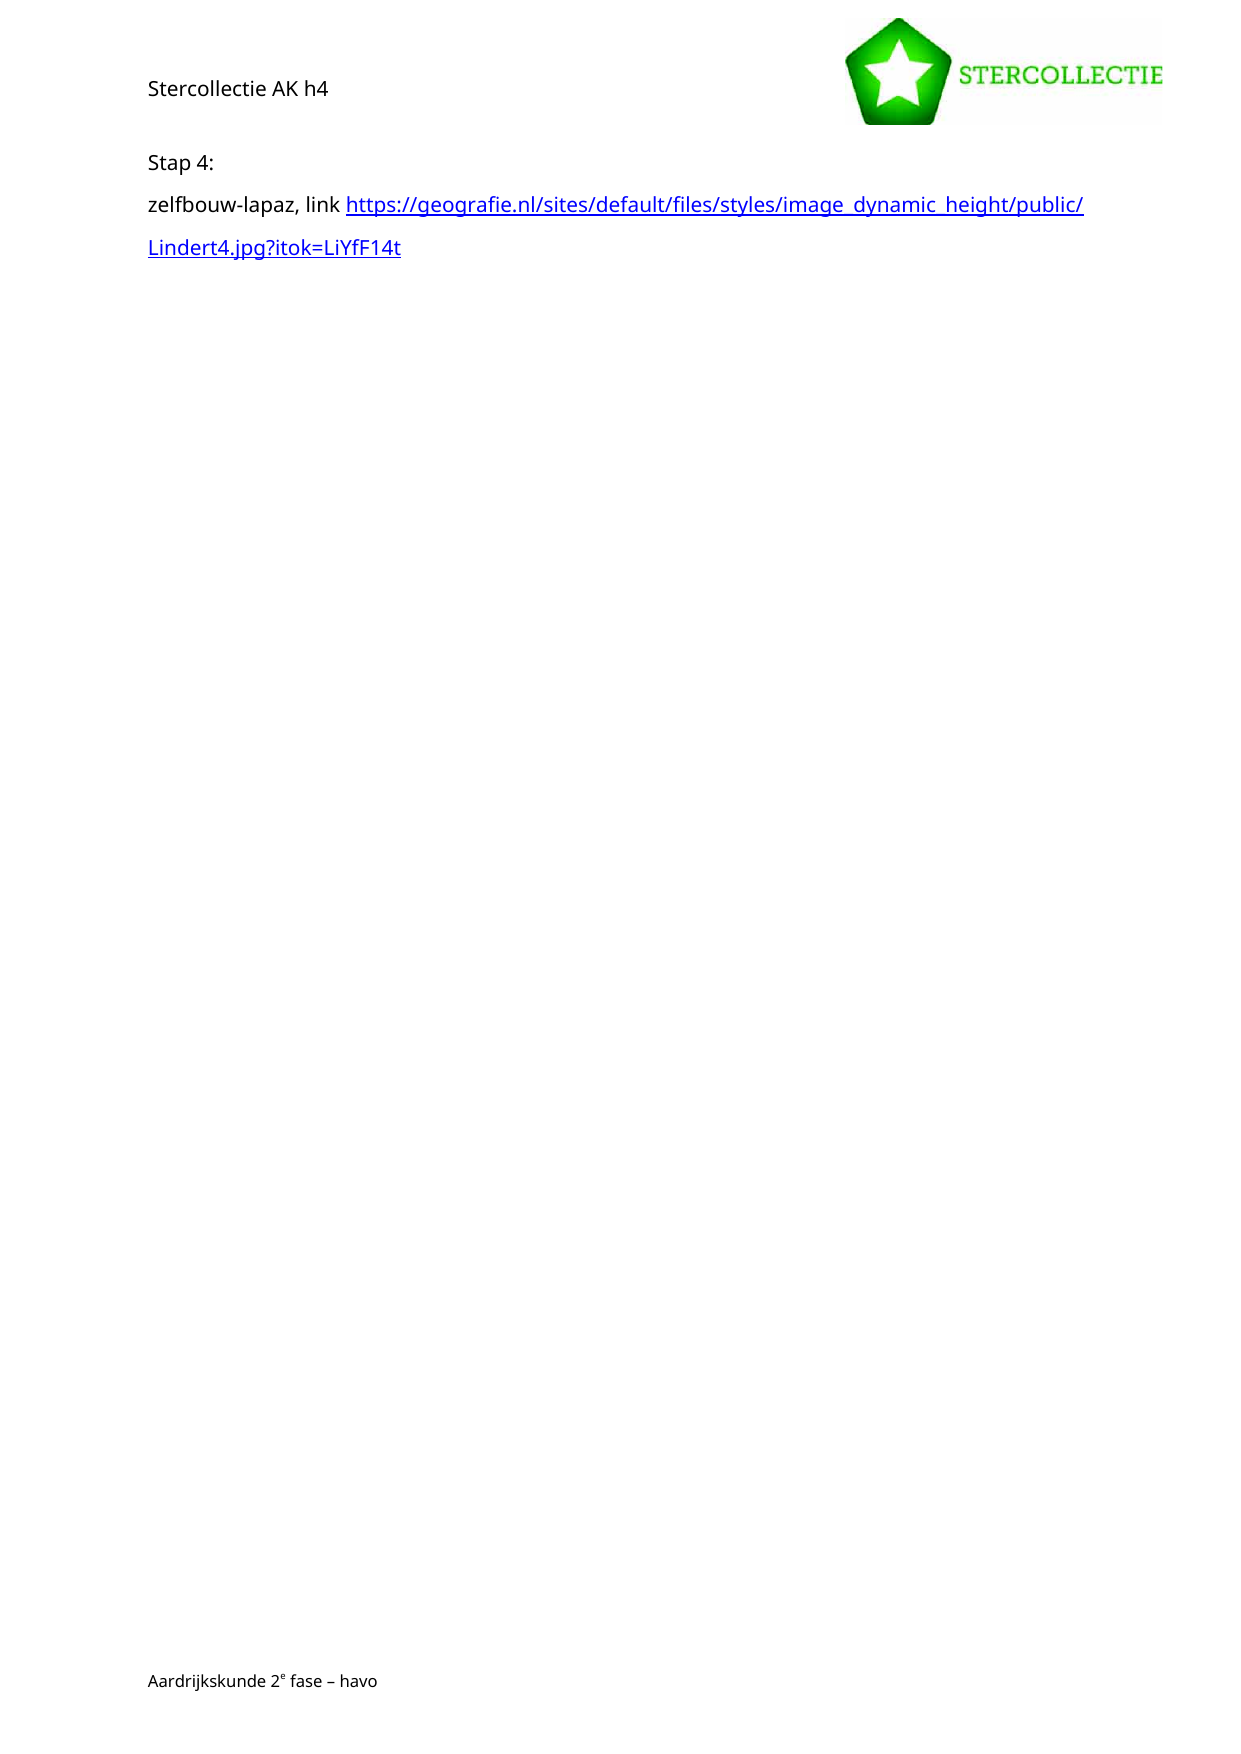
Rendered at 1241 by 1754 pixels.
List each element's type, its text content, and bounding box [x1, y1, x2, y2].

text Stap 4: [148, 148, 1162, 176]
text zelfbouw-lapaz, link https://geografie.nl/sites/default/files/styles/image_dynamic_height/public/Lindert4.jpg?itok=LiYfF14t [148, 190, 1162, 261]
picture [845, 18, 1163, 125]
